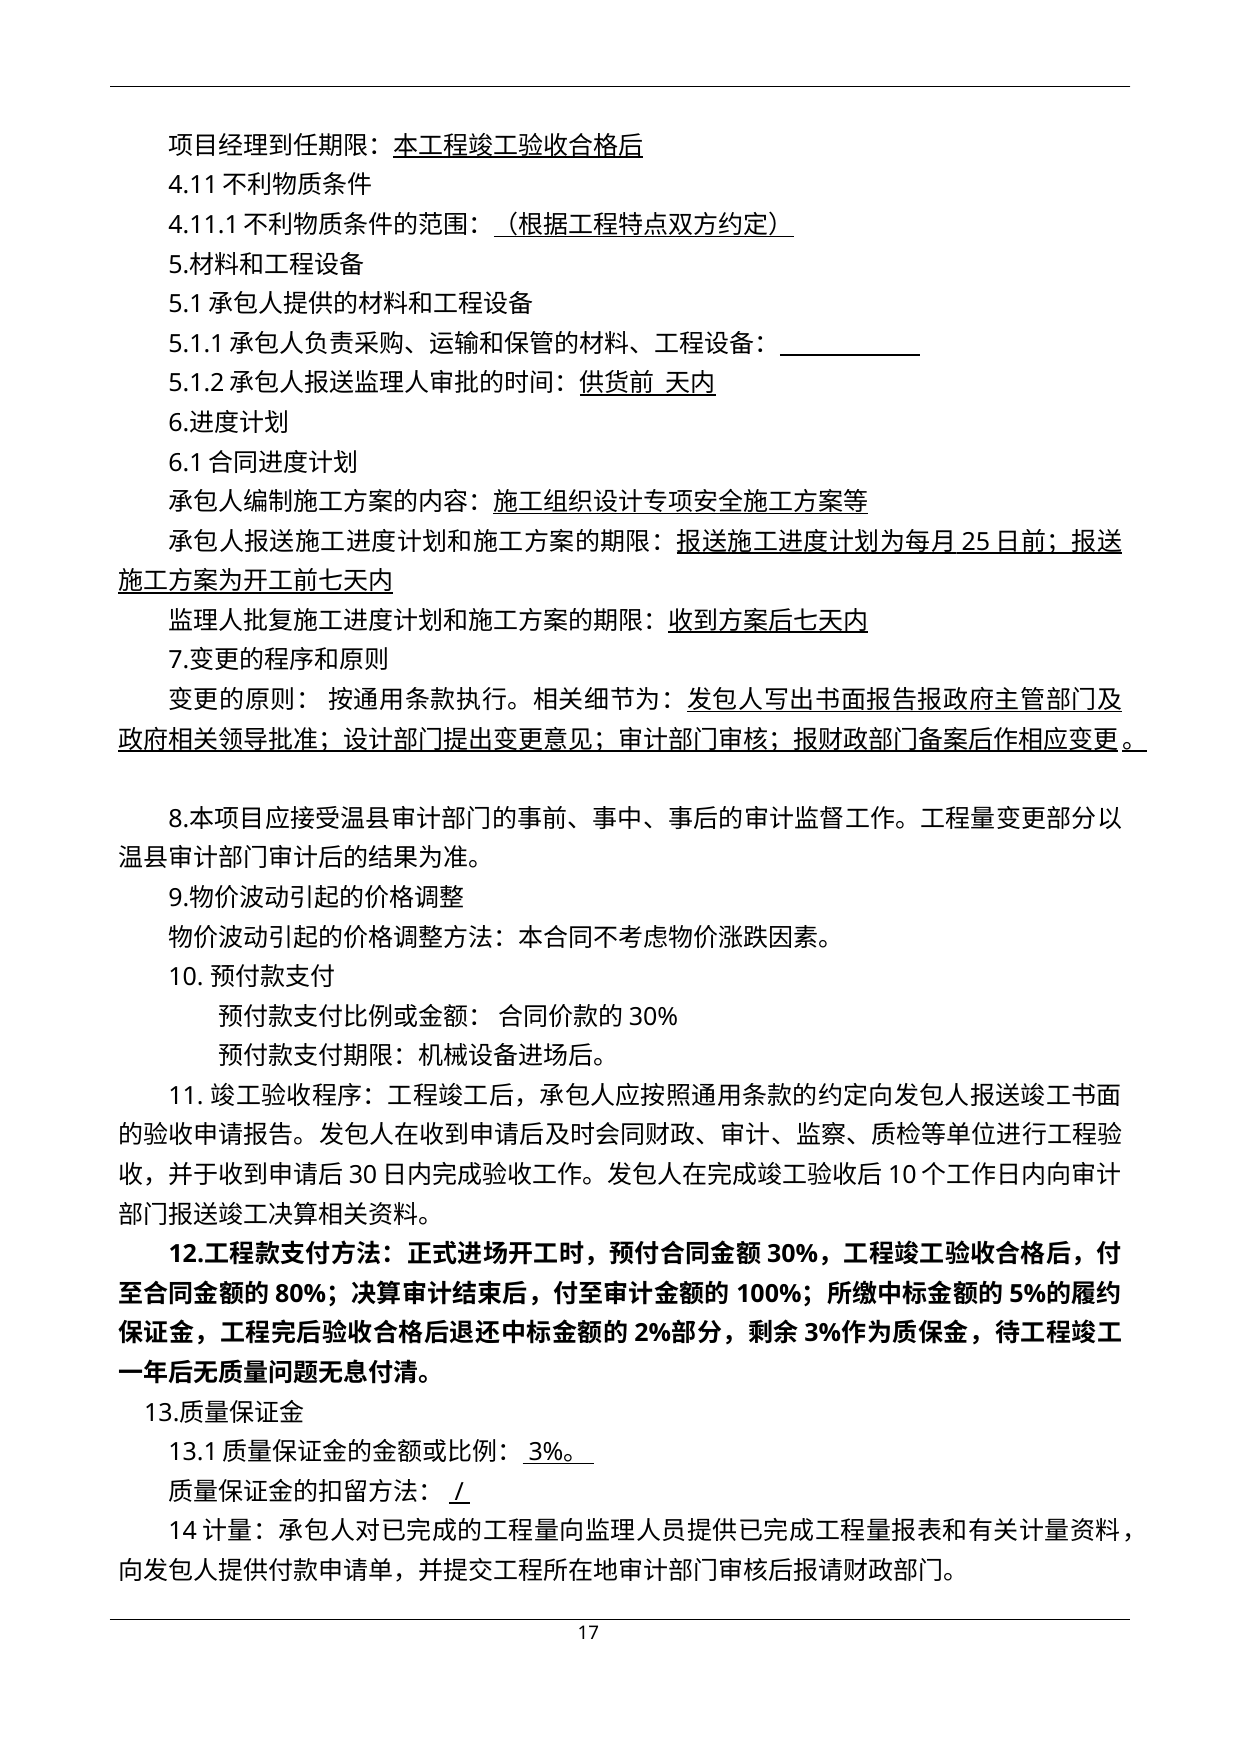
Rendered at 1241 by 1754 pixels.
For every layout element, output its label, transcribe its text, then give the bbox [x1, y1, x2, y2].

text 5.1.2承包人报送监理人审批的时间：供货前 天内 [118, 361, 1122, 401]
text 变更的原则： 按通用条款执行。相关细节为：发包人写出书面报告报政府主管部门及政府相关领导批准；设计部门提出变更意见；审计部门审核；报财政部门备案后作相应变更。 [118, 678, 1122, 797]
text 5.1.1承包人负责采购、运输和保管的材料、工程设备： [118, 322, 1122, 361]
list 预付款支付期限：机械设备进场后。 [118, 1034, 1122, 1074]
text 7.变更的程序和原则 [118, 638, 1122, 678]
text 6.1合同进度计划 [118, 440, 1122, 480]
text 质量保证金的扣留方法： / [118, 1469, 1122, 1509]
text 5.1承包人提供的材料和工程设备 [118, 282, 1122, 322]
text 承包人编制施工方案的内容：施工组织设计专项安全施工方案等 [118, 480, 1122, 519]
text 6.进度计划 [118, 401, 1122, 440]
text 4.11不利物质条件 [118, 163, 1122, 203]
text 8.本项目应接受温县审计部门的事前、事中、事后的审计监督工作。工程量变更部分以温县审计部门审计后的结果为准。 [118, 797, 1122, 876]
list 预付款支付 [118, 955, 1122, 994]
text 物价波动引起的价格调整方法：本合同不考虑物价涨跌因素。 [118, 915, 1122, 955]
text 监理人批复施工进度计划和施工方案的期限：收到方案后七天内 [118, 599, 1122, 638]
text 13.1质量保证金的金额或比例： 3%。 [118, 1430, 1122, 1469]
text 9.物价波动引起的价格调整 [118, 876, 1122, 915]
list 预付款支付比例或金额： 合同价款的30% [118, 994, 1122, 1034]
text 11. 竣工验收程序：工程竣工后，承包人应按照通用条款的约定向发包人报送竣工书面的验收申请报告。发包人在收到申请后及时会同财政、审计、监察、质检等单位进行工程验收，并于收到申请后30日内完成验收工作。发包人在完成竣工验收后10个工作日内向审计部门报送竣工决算相关资料。 [118, 1074, 1122, 1232]
text 13.质量保证金 [118, 1390, 1122, 1430]
text 项目经理到任期限：本工程竣工验收合格后 [118, 124, 1122, 163]
text 14计量：承包人对已完成的工程量向监理人员提供已完成工程量报表和有关计量资料，向发包人提供付款申请单，并提交工程所在地审计部门审核后报请财政部门。 [118, 1509, 1122, 1588]
text 12.工程款支付方法：正式进场开工时，预付合同金额30%，工程竣工验收合格后，付至合同金额的80%；决算审计结束后，付至审计金额的100%；所缴中标金额的5%的履约保证金，工程完后验收合格后退还中标金额的2%部分，剩余3%作为质保金，待工程竣工一年后无质量问题无息付清。 [118, 1232, 1122, 1390]
text 5.材料和工程设备 [118, 242, 1122, 282]
text 4.11.1不利物质条件的范围：（根据工程特点双方约定） [118, 203, 1122, 242]
text 承包人报送施工进度计划和施工方案的期限：报送施工进度计划为每月25日前；报送施工方案为开工前七天内 [118, 519, 1122, 599]
